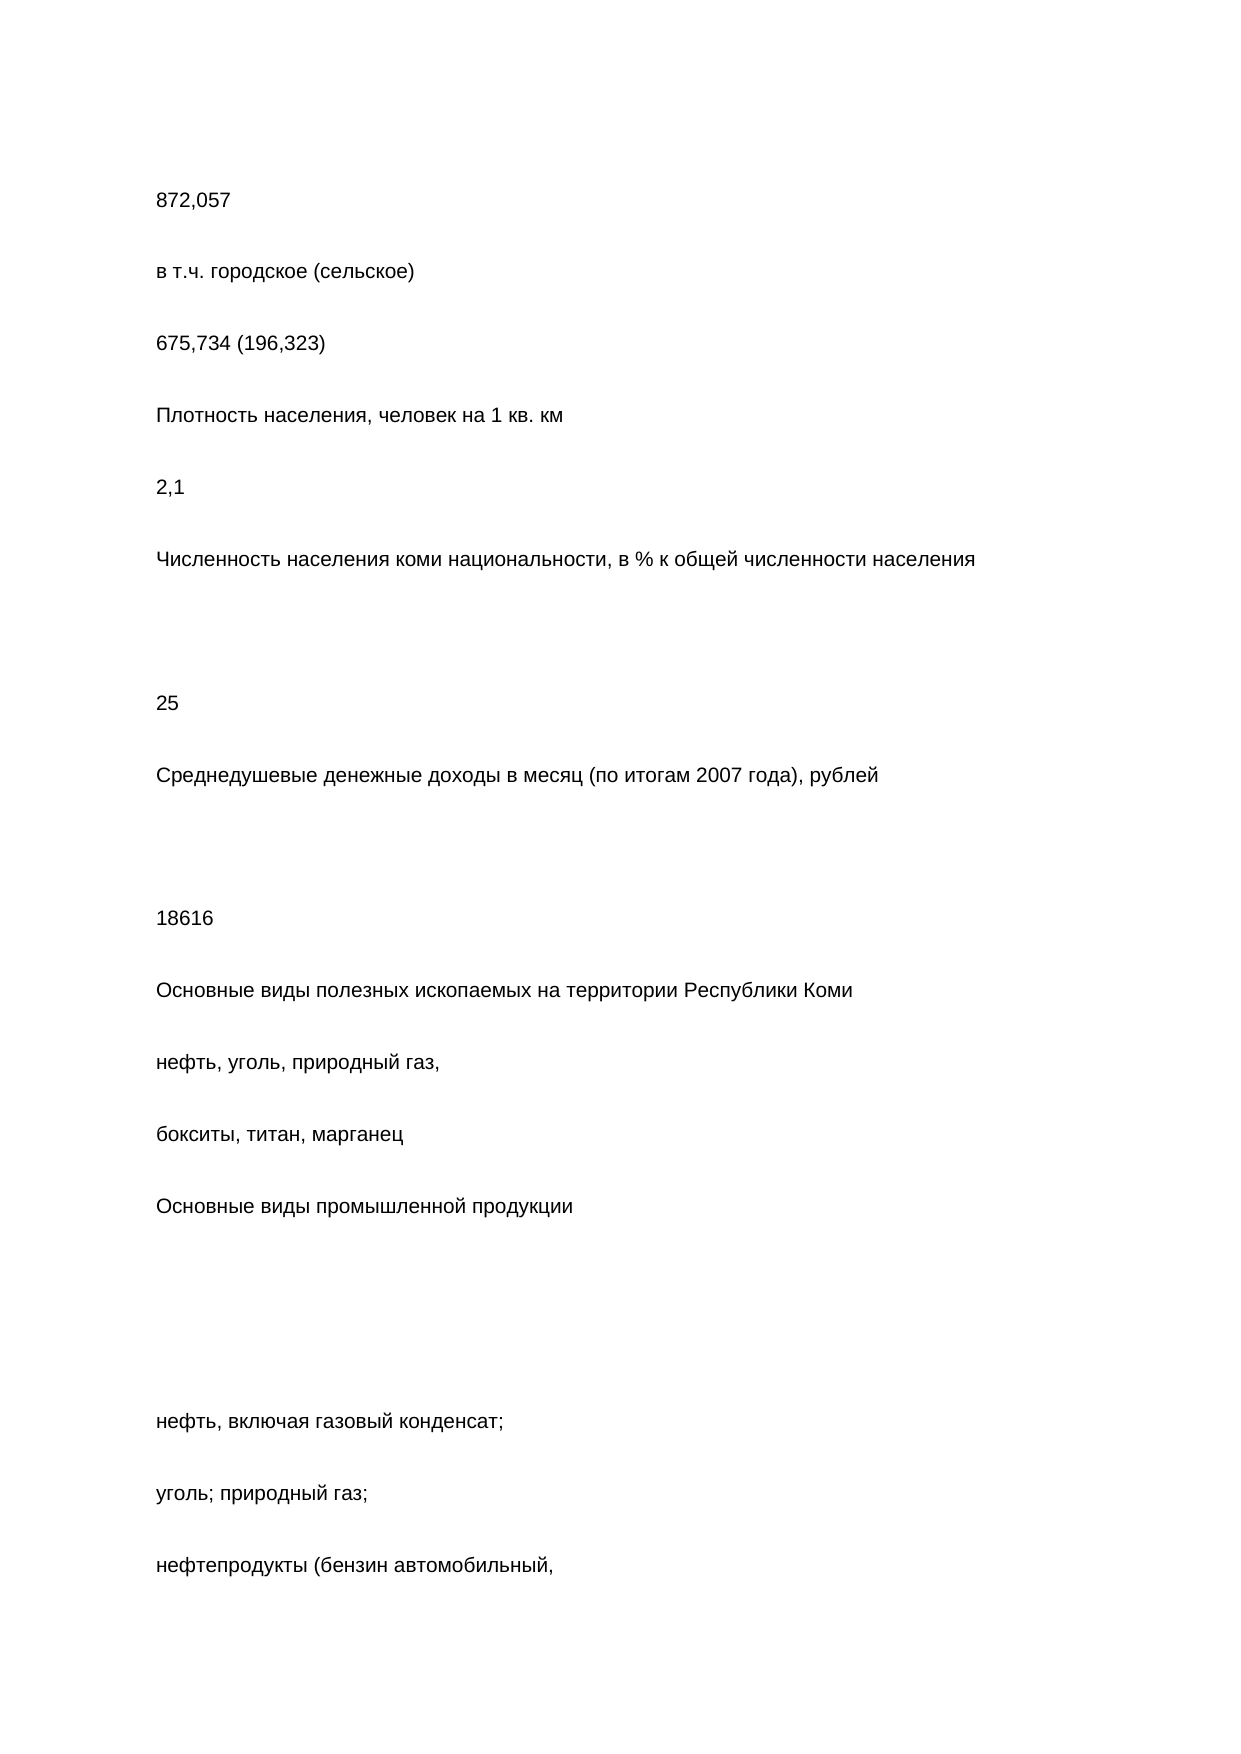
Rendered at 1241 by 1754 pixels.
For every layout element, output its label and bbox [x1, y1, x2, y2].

table_cell [140, 150, 1078, 1577]
